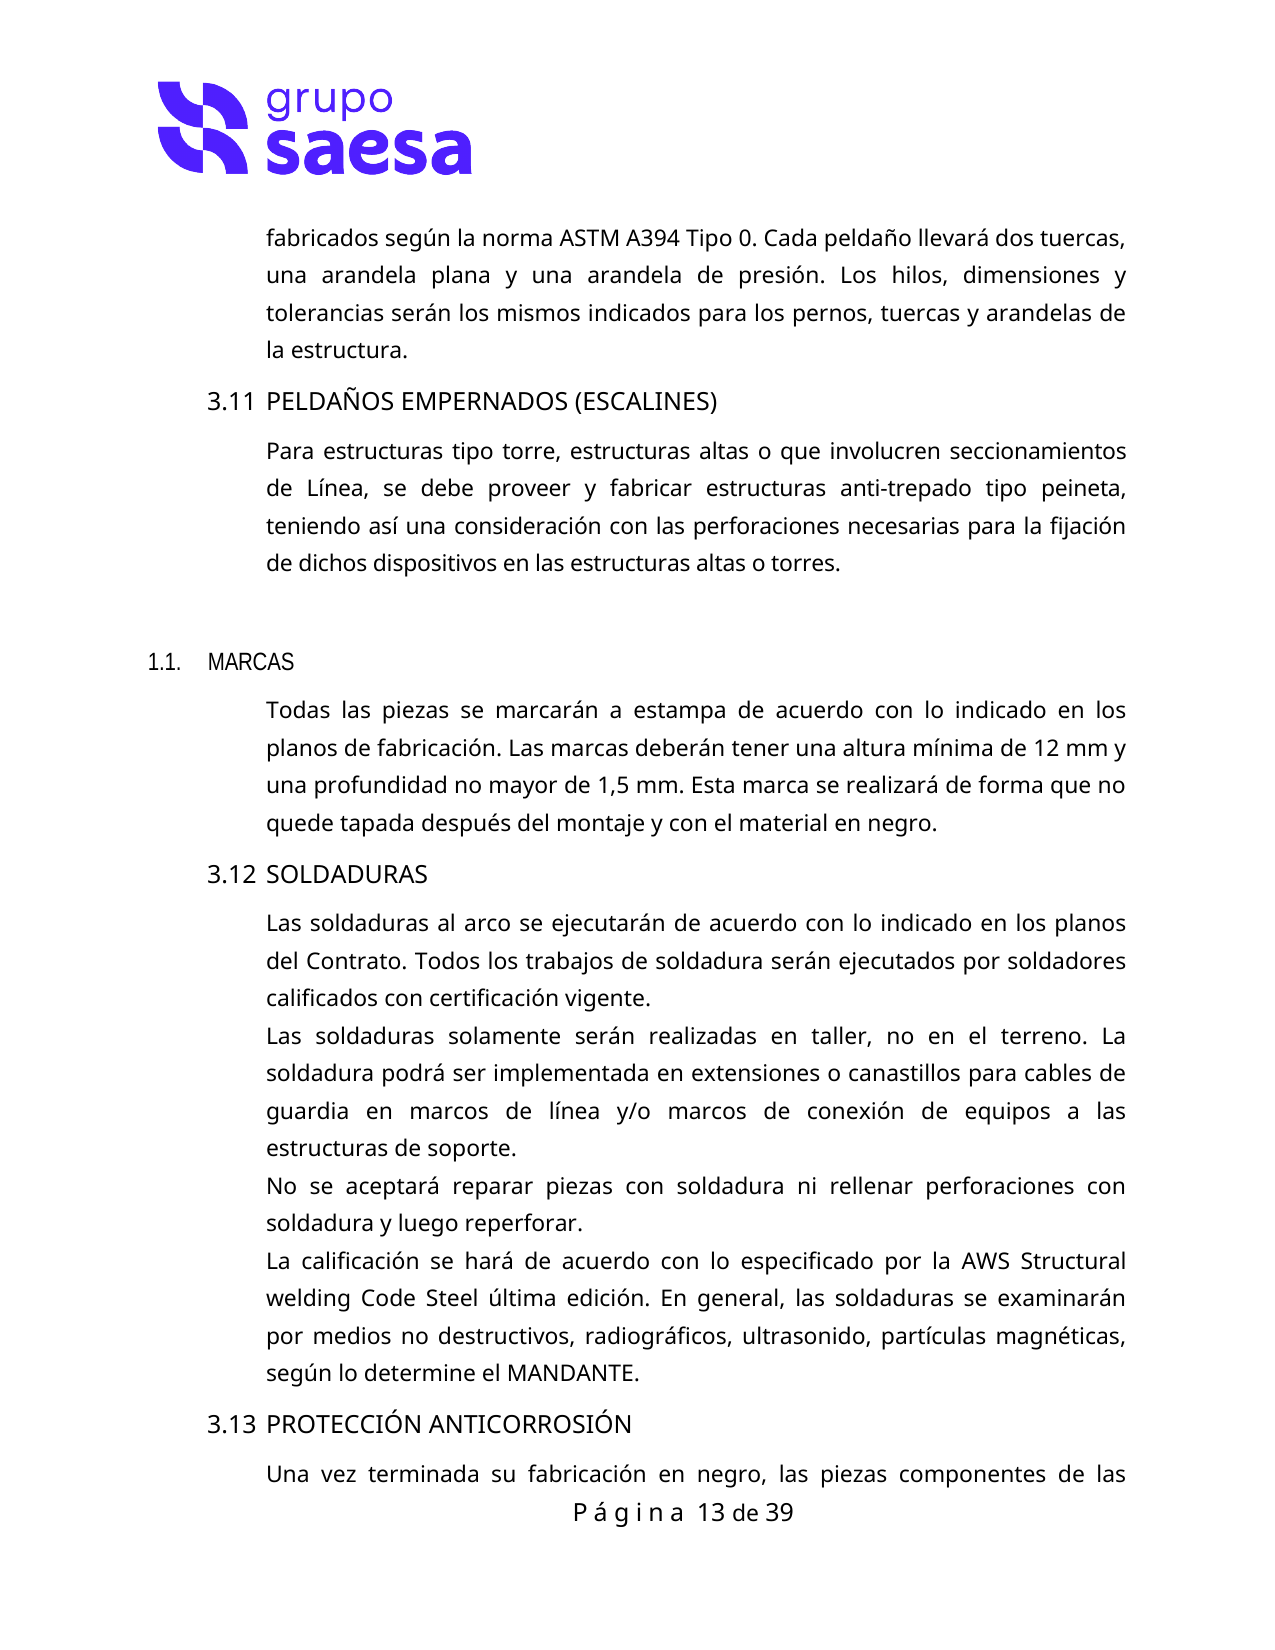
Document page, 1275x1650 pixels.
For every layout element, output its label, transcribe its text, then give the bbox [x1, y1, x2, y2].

text Las soldaduras solamente serán realizadas en taller, no en el terreno. La soldadura podrá ser implementada en extensiones o canastillos para cables de guardia en marcos de línea y/o marcos de conexión de equipos a las estructuras de soporte. [266, 1019, 1127, 1163]
subtitle PELDAÑOS EMPERNADOS (ESCALINES) [207, 384, 1127, 418]
subtitle SOLDADURAS [207, 856, 1127, 891]
text La calificación se hará de acuerdo con lo especificado por la AWS Structural welding Code Steel última edición. En general, las soldaduras se examinarán por medios no destructivos, radiográficos, ultrasonido, partículas magnéticas, según lo determine el MANDANTE. [266, 1244, 1127, 1388]
text No se aceptará reparar piezas con soldadura ni rellenar perforaciones con soldadura y luego reperforar. [266, 1169, 1127, 1238]
text Las soldaduras al arco se ejecutarán de acuerdo con lo indicado en los planos del Contrato. Todos los trabajos de soldadura serán ejecutados por soldadores calificados con certificación vigente. [266, 907, 1127, 1013]
text Todas las piezas se marcarán a estampa de acuerdo con lo indicado en los planos de fabricación. Las marcas deberán tener una altura mínima de 12 mm y una profundidad no mayor de 1,5 mm. Esta marca se realizará de forma que no quede tapada después del montaje y con el material en negro. [266, 694, 1127, 838]
subtitle PROTECCIÓN ANTICORROSIÓN [207, 1407, 1127, 1441]
list MARCAS [148, 647, 1127, 676]
text Para estructuras tipo torre, estructuras altas o que involucren seccionamientos de Línea, se debe proveer y fabricar estructuras anti-trepado tipo peineta, teniendo así una consideración con las perforaciones necesarias para la fijación de dichos dispositivos en las estructuras altas o torres. [266, 434, 1127, 578]
picture [147, 73, 481, 178]
